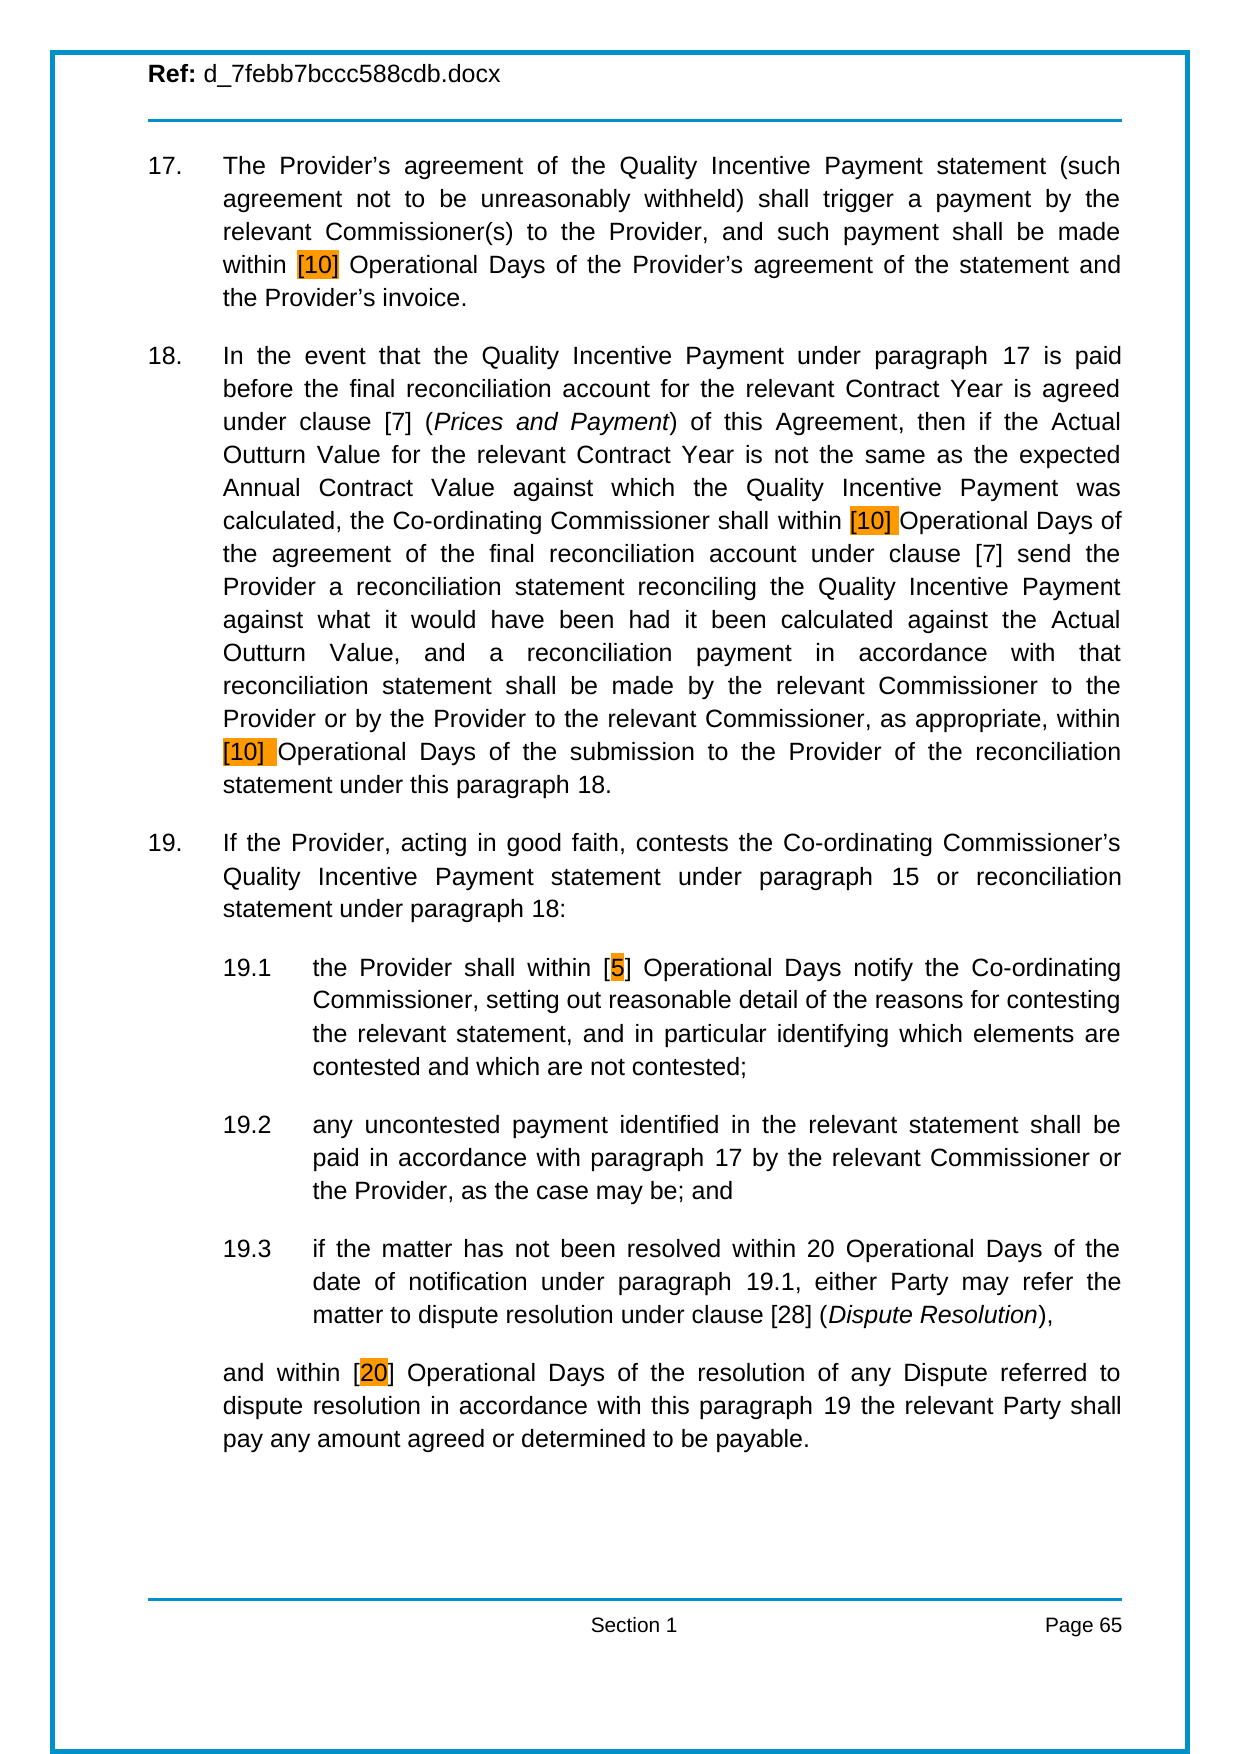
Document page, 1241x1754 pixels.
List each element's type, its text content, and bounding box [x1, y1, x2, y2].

list any uncontested payment identified in the relevant statement shall be paid in accordance with paragraph 17 by the relevant Commissioner or the Provider, as the case may be; and [223, 1109, 1122, 1204]
list The Provider’s agreement of the Quality Incentive Payment statement (such agreement not to be unreasonably withheld) shall trigger a payment by the relevant Commissioner(s) to the Provider, and such payment shall be made within [10] Operational Days of the Provider’s agreement of the statement and the Provider’s invoice. [148, 151, 1122, 312]
list the Provider shall within [5] Operational Days notify the Co-ordinating Commissioner, setting out reasonable detail of the reasons for contesting the relevant statement, and in particular identifying which elements are contested and which are not contested; [223, 952, 1122, 1080]
list if the matter has not been resolved within 20 Operational Days of the date of notification under paragraph 19.1, either Party may refer the matter to dispute resolution under clause [28] (Dispute Resolution), [223, 1234, 1122, 1328]
list and within [20] Operational Days of the resolution of any Dispute referred to dispute resolution in accordance with this paragraph 19 the relevant Party shall pay any amount agreed or determined to be payable. [223, 1358, 1122, 1452]
list In the event that the Quality Incentive Payment under paragraph 17 is paid before the final reconciliation account for the relevant Contract Year is agreed under clause [7] (Prices and Payment) of this Agreement, then if the Actual Outturn Value for the relevant Contract Year is not the same as the expected Annual Contract Value against which the Quality Incentive Payment was calculated, the Co-ordinating Commissioner shall within [10] Operational Days of the agreement of the final reconciliation account under clause [7] send the Provider a reconciliation statement reconciling the Quality Incentive Payment against what it would have been had it been calculated against the Actual Outturn Value, and a reconciliation payment in accordance with that reconciliation statement shall be made by the relevant Commissioner to the Provider or by the Provider to the relevant Commissioner, as appropriate, within [10] Operational Days of the submission to the Provider of the reconciliation statement under this paragraph 18. [148, 341, 1122, 799]
list If the Provider, acting in good faith, contests the Co-ordinating Commissioner’s Quality Incentive Payment statement under paragraph 15 or reconciliation statement under paragraph 18: [148, 828, 1122, 923]
